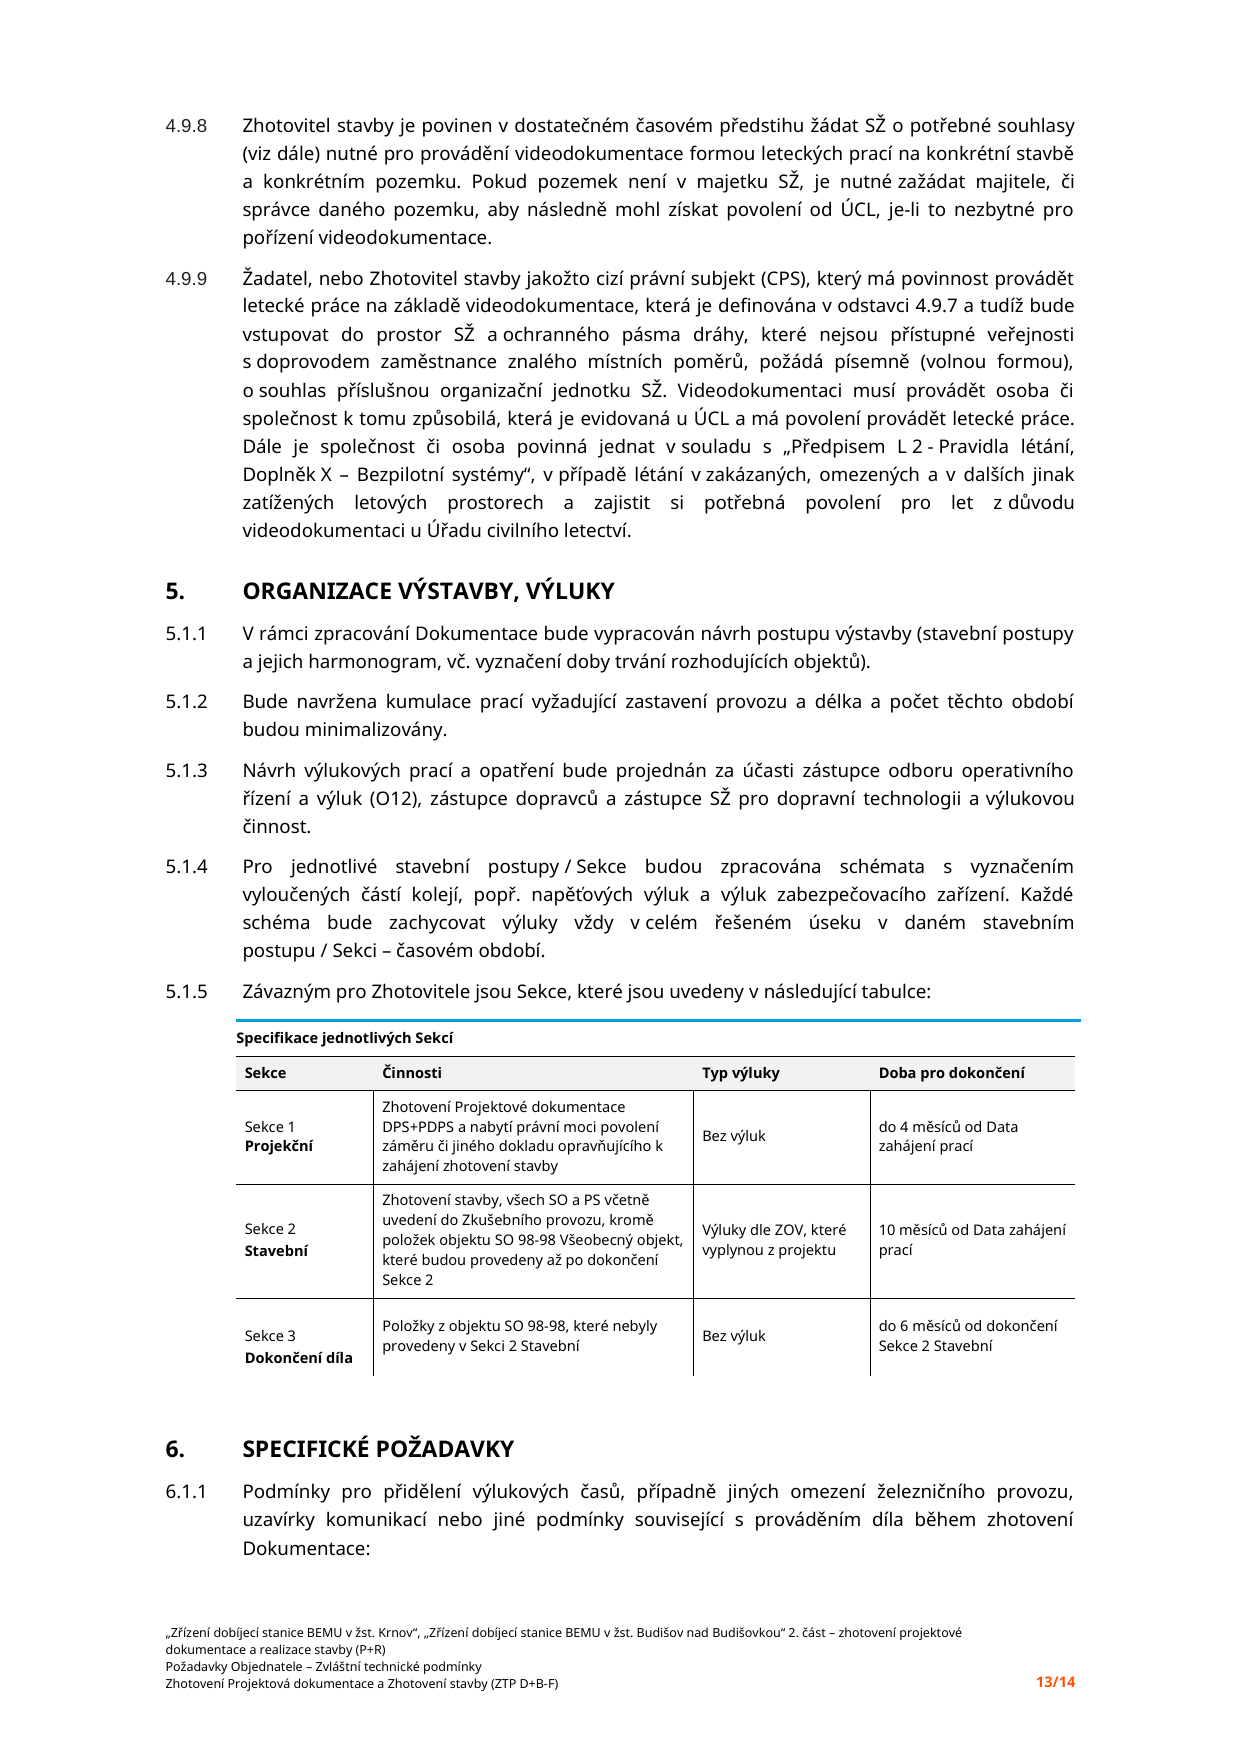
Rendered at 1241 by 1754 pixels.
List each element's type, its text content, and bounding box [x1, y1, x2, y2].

text Specifikace jednotlivých Sekcí [236, 1022, 1081, 1048]
table_cell Sekce 3 Dokončení díla [236, 1299, 373, 1376]
text Podmínky pro přidělení výlukových časů, případně jiných omezení železničního provozu, uzavírky komunikací nebo jiné podmínky související s prováděním díla během zhotovení Dokumentace: [165, 1479, 1075, 1560]
table_cell Položky z objektu SO 98-98, které nebyly provedeny v Sekci 2 Stavební [374, 1299, 693, 1376]
table_cell Zhotovení Projektové dokumentace DPS+PDPS a nabytí právní moci povolení záměru či jiného dokladu opravňujícího k zahájení zhotovení stavby [374, 1091, 693, 1184]
text SPECIFICKÉ POŽADAVKY [165, 1433, 1075, 1465]
table_cell 10 měsíců od Data zahájení prací [871, 1185, 1075, 1298]
list Bude navržena kumulace prací vyžadující zastavení provozu a délka a počet těchto období budou minimalizovány. [165, 688, 1075, 742]
table_header Doba pro dokončení [870, 1057, 1075, 1090]
table_cell Zhotovení stavby, všech SO a PS včetně uvedení do Zkušebního provozu, kromě položek objektu SO 98-98 Všeobecný objekt, které budou provedeny až po dokončení Sekce 2 [374, 1185, 693, 1298]
table_cell do 4 měsíců od Data zahájení prací [871, 1091, 1075, 1184]
table_cell Bez výluk [694, 1299, 870, 1376]
table_cell Výluky dle ZOV, které vyplynou z projektu [694, 1185, 870, 1298]
list Návrh výlukových prací a opatření bude projednán za účasti zástupce odboru operativního řízení a výluk (O12), zástupce dopravců a zástupce SŽ pro dopravní technologii a výlukovou činnost. [165, 757, 1075, 839]
list Pro jednotlivé stavební postupy / Sekce budou zpracována schémata s vyznačením vyloučených částí kolejí, popř. napěťových výluk a výluk zabezpečovacího zařízení. Každé schéma bude zachycovat výluky vždy v celém řešeném úseku v daném stavebním postupu / Sekci – časovém období. [165, 854, 1075, 963]
text Žadatel, nebo Zhotovitel stavby jakožto cizí právní subjekt (CPS), který má povinnost provádět letecké práce na základě videodokumentace, která je definována v odstavci 4.9.7 a tudíž bude vstupovat do prostor SŽ a ochranného pásma dráhy, které nejsou přístupné veřejnosti s doprovodem zaměstnance znalého místních poměrů, požádá písemně (volnou formou), o souhlas příslušnou organizační jednotku SŽ. Videodokumentaci musí provádět osoba či společnost k tomu způsobilá, která je evidovaná u ÚCL a má povolení provádět letecké práce. Dále je společnost či osoba povinná jednat v souladu s „Předpisem L 2 - Pravidla létání, Doplněk X – Bezpilotní systémy“, v případě létání v zakázaných, omezených a v dalších jinak zatížených letových prostorech a zajistit si potřebná povolení pro let z důvodu videodokumentaci u Úřadu civilního letectví. [165, 265, 1075, 542]
table_cell Sekce 2 Stavební [236, 1185, 373, 1298]
table_header Činnosti [374, 1057, 694, 1090]
table_cell Sekce 1 Projekční [236, 1091, 373, 1184]
table_cell Bez výluk [694, 1091, 870, 1184]
text Zhotovitel stavby je povinen v dostatečném časovém předstihu žádat SŽ o potřebné souhlasy (viz dále) nutné pro provádění videodokumentace formou leteckých prací na konkrétní stavbě a konkrétním pozemku. Pokud pozemek není v majetku SŽ, je nutné zažádat majitele, či správce daného pozemku, aby následně mohl získat povolení od ÚCL, je-li to nezbytné pro pořízení videodokumentace. [165, 112, 1075, 250]
list Závazným pro Zhotovitele jsou Sekce, které jsou uvedeny v následující tabulce: [165, 978, 1075, 1004]
table_header Typ výluky [694, 1057, 870, 1090]
table_cell do 6 měsíců od dokončení Sekce 2 Stavební [871, 1299, 1075, 1376]
list V rámci zpracování Dokumentace bude vypracován návrh postupu výstavby (stavební postupy a jejich harmonogram, vč. vyznačení doby trvání rozhodujících objektů). [165, 620, 1075, 673]
table_header Sekce [236, 1057, 374, 1090]
text ORGANIZACE VÝSTAVBY, VÝLUKY [165, 575, 1075, 606]
